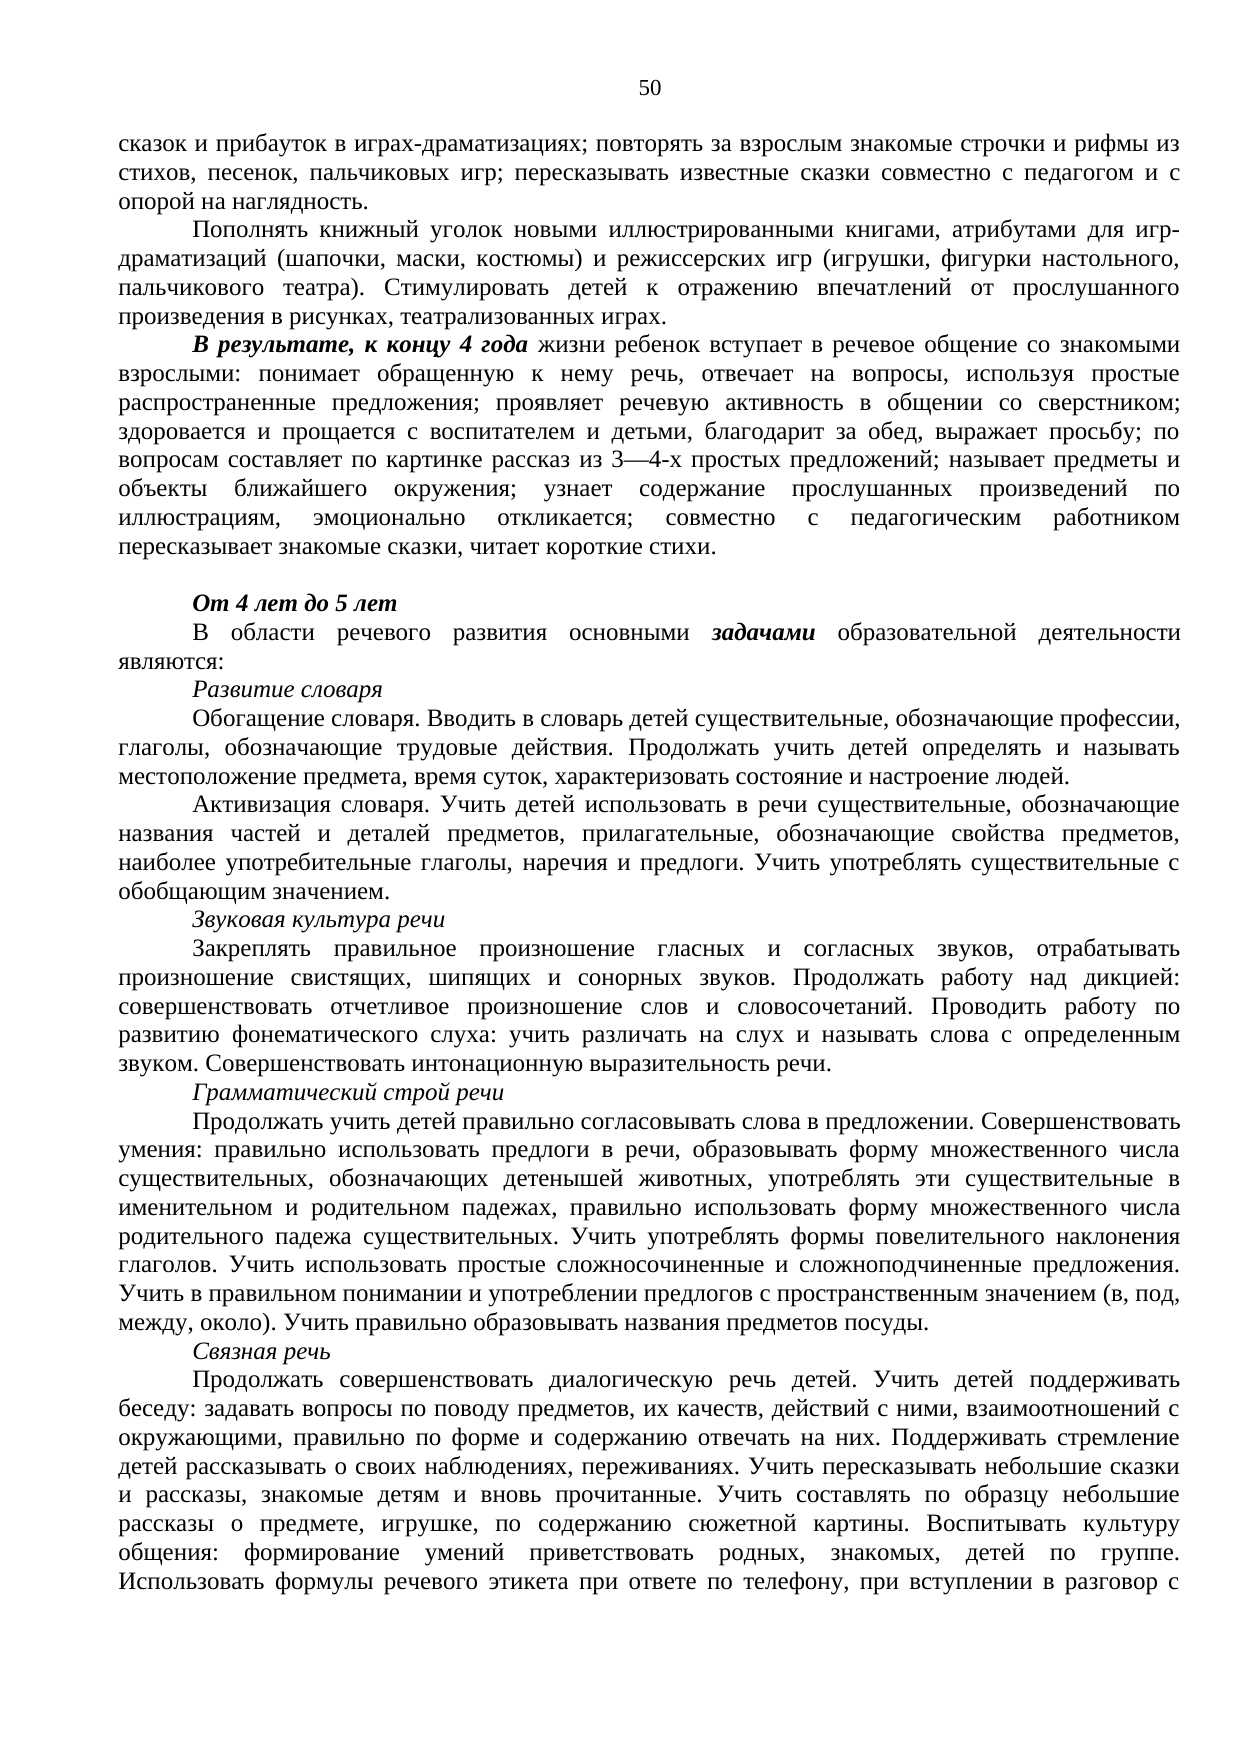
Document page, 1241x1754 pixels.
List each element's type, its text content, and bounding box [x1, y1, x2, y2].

text В области речевого развития основными задачами образовательной деятельности являются: [118, 617, 1181, 674]
text Активизация словаря. Учить детей использовать в речи существительные, обозначающие названия частей и деталей предметов, прилагательные, обозначающие свойства предметов, наиболее употребительные глаголы, наречия и предлоги. Учить употреблять существительные с обобщающим значением. [118, 789, 1181, 904]
text Продолжать учить детей правильно согласовывать слова в предложении. Совершенствовать умения: правильно использовать предлоги в речи, образовывать форму множественного числа существительных, обозначающих детенышей животных, употреблять эти существительные в именительном и родительном падежах, правильно использовать форму множественного числа родительного падежа существительных. Учить употреблять формы повелительного наклонения глаголов. Учить использовать простые сложносочиненные и сложноподчиненные предложения. Учить в правильном понимании и употреблении предлогов с пространственным значением (в, под, между, около). Учить правильно образовывать названия предметов посуды. [118, 1106, 1181, 1336]
text Развитие словаря [118, 674, 1181, 703]
text Звуковая культура речи [118, 904, 1181, 933]
text Пополнять книжный уголок новыми иллюстрированными книгами, атрибутами для игр-драматизаций (шапочки, маски, костюмы) и режиссерских игр (игрушки, фигурки настольного, пальчикового театра). Стимулировать детей к отражению впечатлений от прослушанного произведения в рисунках, театрализованных играх. [118, 214, 1181, 329]
text В результате, к концу 4 года жизни ребенок вступает в речевое общение со знакомыми взрослыми: понимает обращенную к нему речь, отвечает на вопросы, используя простые распространенные предложения; проявляет речевую активность в общении со сверстником; здоровается и прощается с воспитателем и детьми, благодарит за обед, выражает просьбу; по вопросам составляет по картинке рассказ из 3—4-х простых предложений; называет предметы и объекты ближайшего окружения; узнает содержание прослушанных произведений по иллюстрациям, эмоционально откликается; совместно с педагогическим работником пересказывает знакомые сказки, читает короткие стихи. [118, 329, 1181, 559]
text От 4 лет до 5 лет [118, 588, 1181, 617]
text Обогащение словаря. Вводить в словарь детей существительные, обозначающие профессии, глаголы, обозначающие трудовые действия. Продолжать учить детей определять и называть местоположение предмета, время суток, характеризовать состояние и настроение людей. [118, 703, 1181, 789]
text Связная речь [118, 1336, 1181, 1364]
text Грамматический строй речи [118, 1077, 1181, 1106]
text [118, 128, 1181, 214]
text Закреплять правильное произношение гласных и согласных звуков, отрабатывать произношение свистящих, шипящих и сонорных звуков. Продолжать работу над дикцией: совершенствовать отчетливое произношение слов и словосочетаний. Проводить работу по развитию фонематического слуха: учить различать на слух и называть слова с определенным звуком. Совершенствовать интонационную выразительность речи. [118, 933, 1181, 1077]
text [118, 1364, 1181, 1594]
